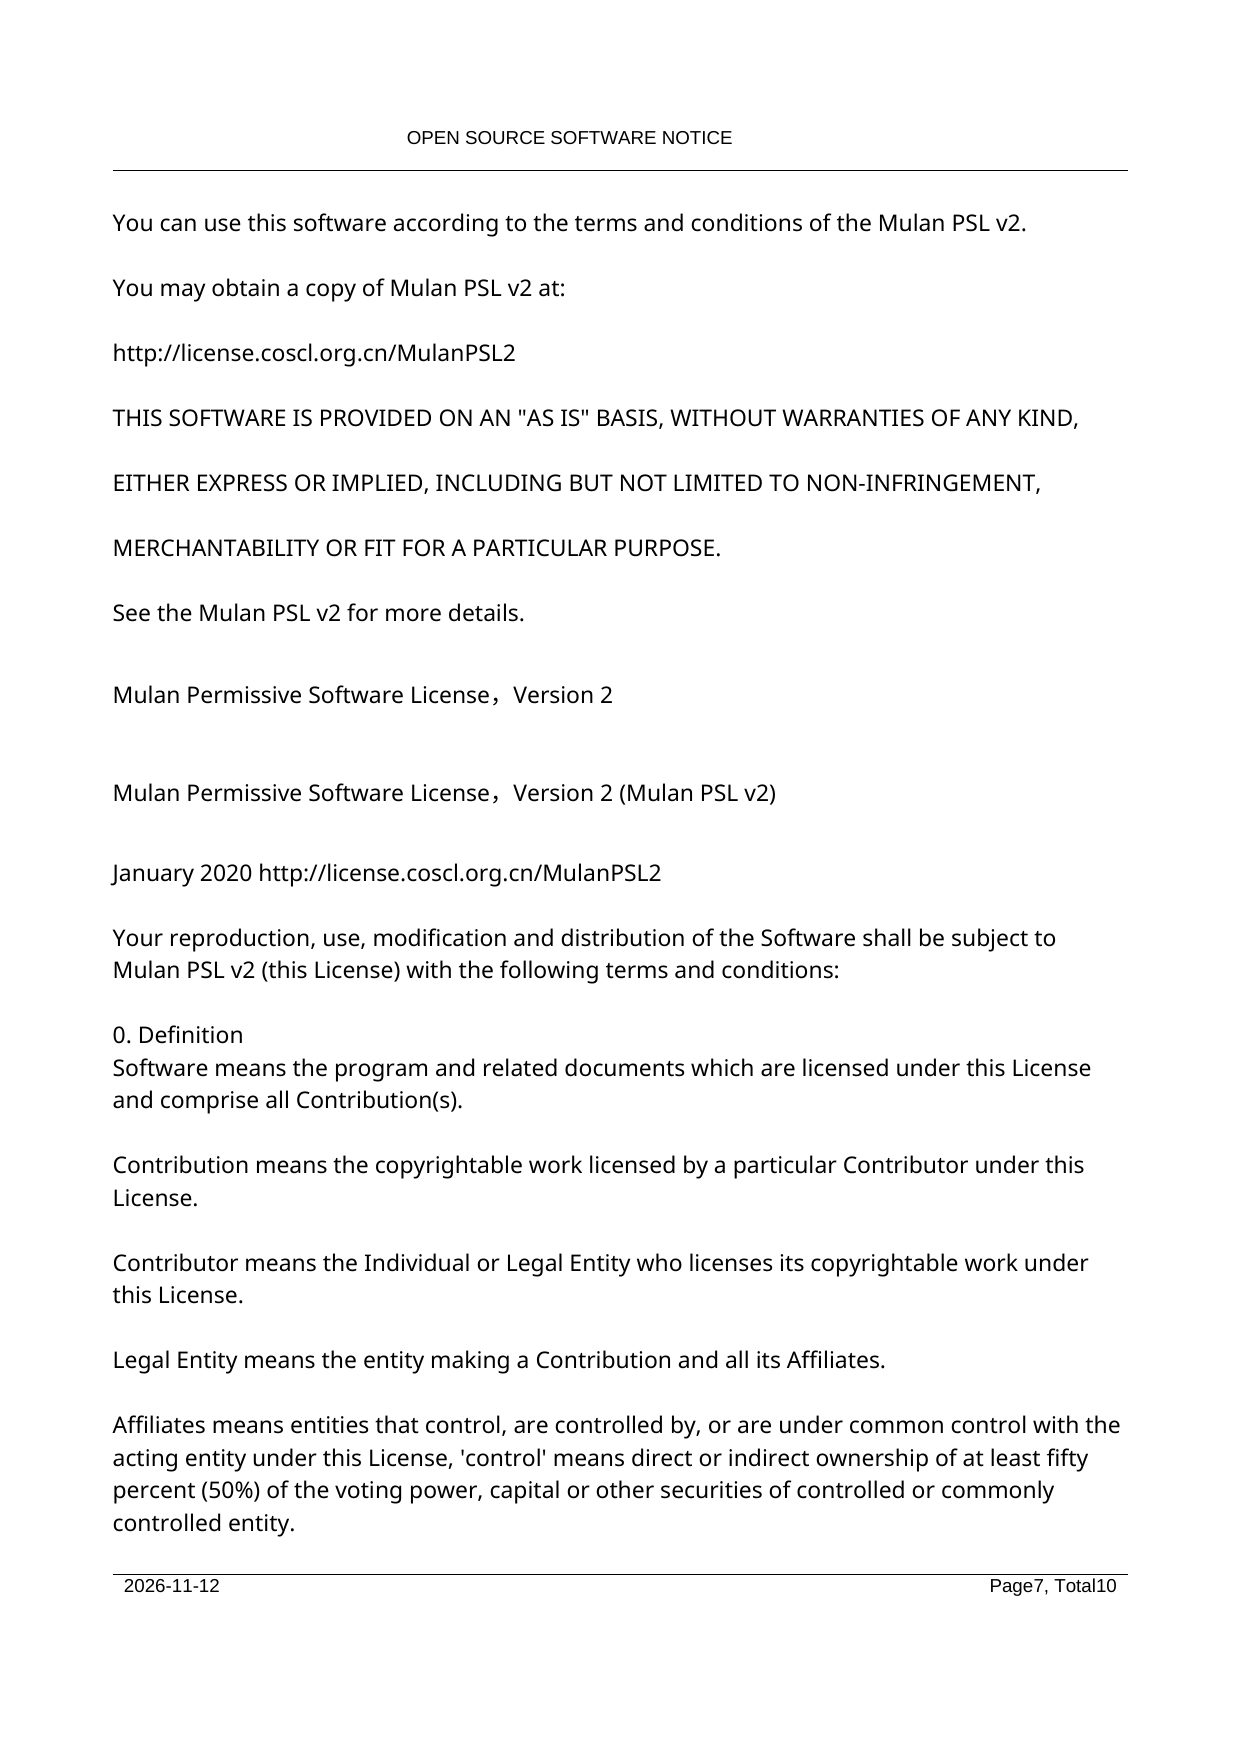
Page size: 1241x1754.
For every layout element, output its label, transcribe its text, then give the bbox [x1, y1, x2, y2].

text Legal Entity means the entity making a Contribution and all its Affiliates. [112, 1344, 1128, 1376]
text Your reproduction, use, modification and distribution of the Software shall be subject to Mulan PSL v2 (this License) with the following terms and conditions: [112, 921, 1128, 986]
text Software means the program and related documents which are licensed under this License and comprise all Contribution(s). [112, 1051, 1128, 1116]
text THIS SOFTWARE IS PROVIDED ON AN "AS IS" BASIS, WITHOUT WARRANTIES OF ANY KIND, [112, 401, 1128, 434]
text EITHER EXPRESS OR IMPLIED, INCLUDING BUT NOT LIMITED TO NON-INFRINGEMENT, [112, 466, 1128, 499]
text Mulan Permissive Software License，Version 2 (Mulan PSL v2) [112, 759, 1128, 824]
text MERCHANTABILITY OR FIT FOR A PARTICULAR PURPOSE. [112, 531, 1128, 564]
text Mulan Permissive Software License，Version 2 [112, 661, 1128, 726]
text January 2020 http://license.coscl.org.cn/MulanPSL2 [112, 856, 1128, 889]
text You may obtain a copy of Mulan PSL v2 at: [112, 271, 1128, 304]
text http://license.coscl.org.cn/MulanPSL2 [112, 336, 1128, 369]
text 0. Definition [112, 1019, 1128, 1051]
text Contribution means the copyrightable work licensed by a particular Contributor under this License. [112, 1149, 1128, 1214]
text See the Mulan PSL v2 for more details. [112, 596, 1128, 629]
text Affiliates means entities that control, are controlled by, or are under common control with the acting entity under this License, 'control' means direct or indirect ownership of at least fifty percent (50%) of the voting power, capital or other securities of controlled or commonly controlled entity. [112, 1409, 1128, 1539]
text Contributor means the Individual or Legal Entity who licenses its copyrightable work under this License. [112, 1246, 1128, 1311]
text You can use this software according to the terms and conditions of the Mulan PSL v2. [112, 206, 1128, 239]
